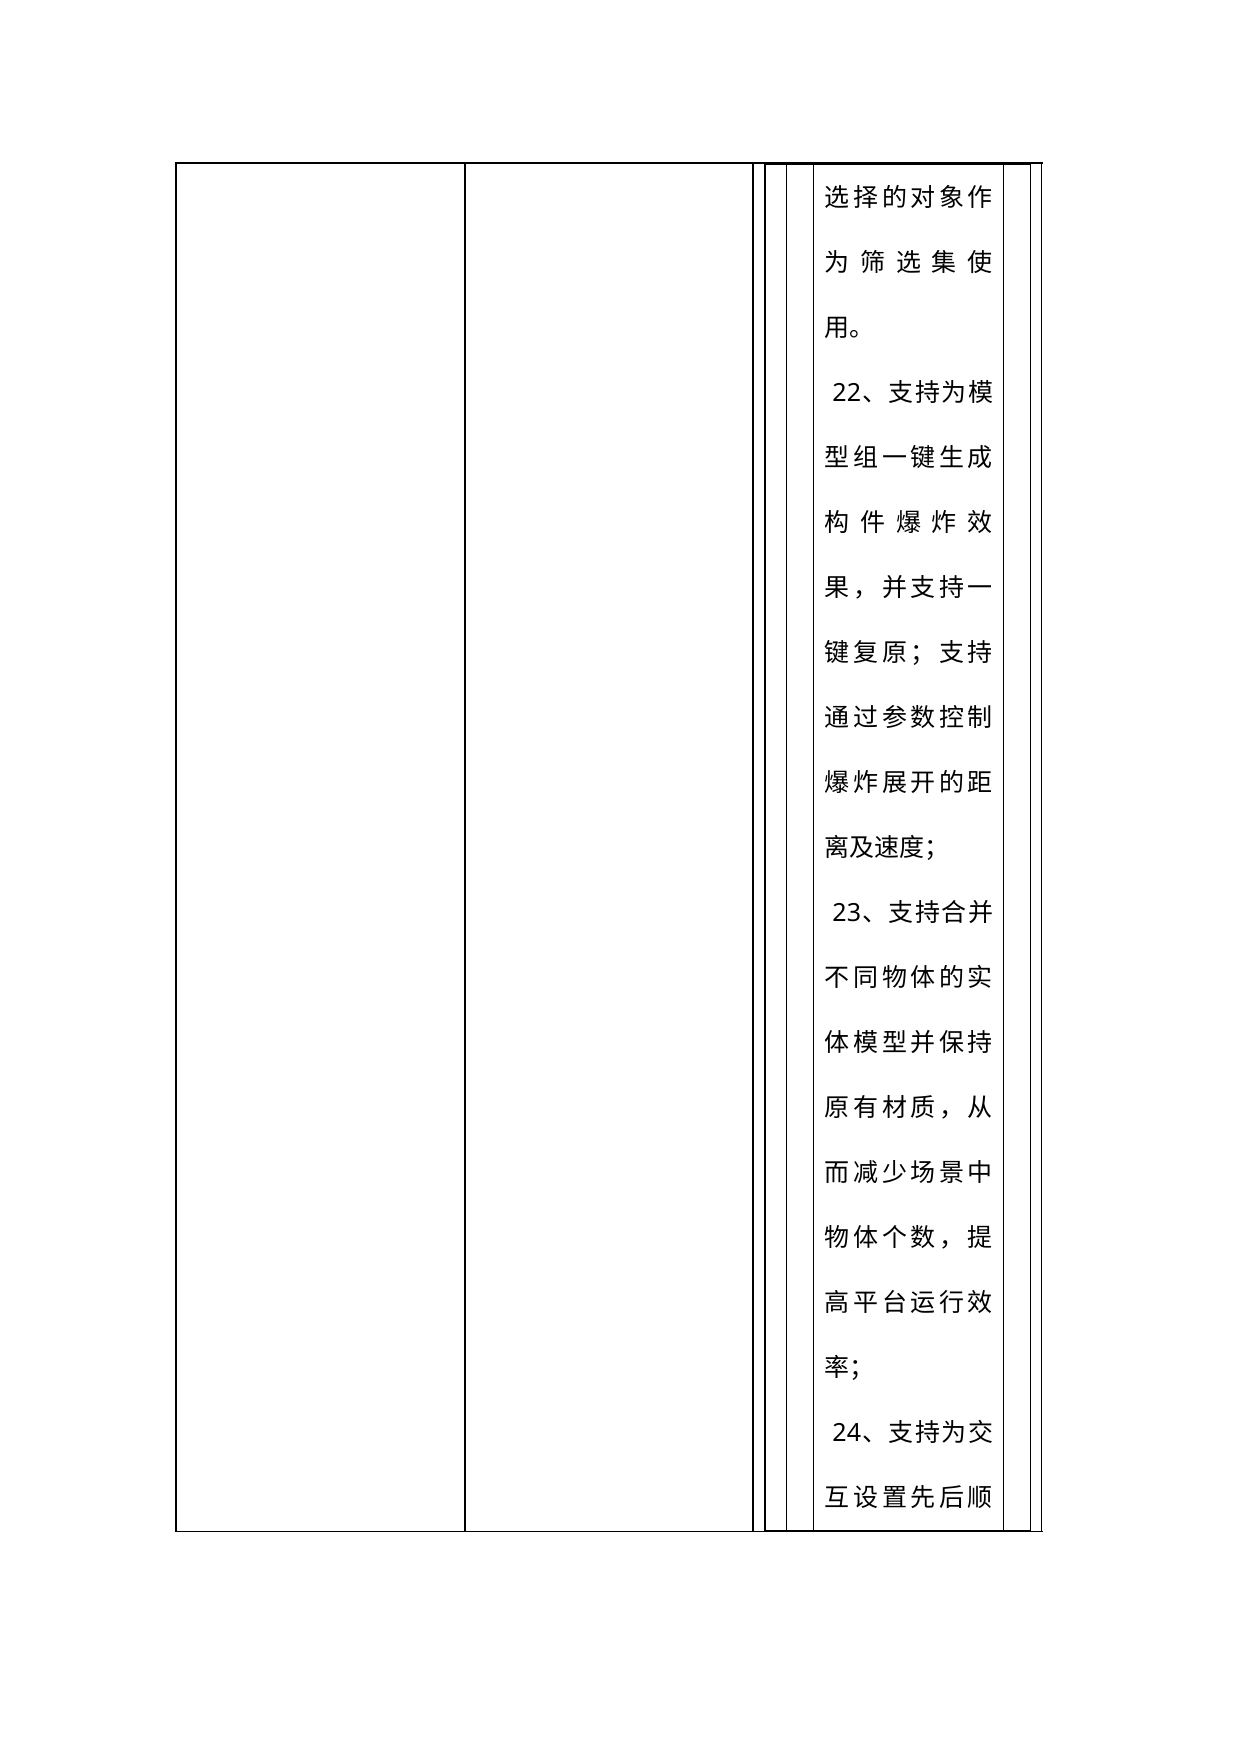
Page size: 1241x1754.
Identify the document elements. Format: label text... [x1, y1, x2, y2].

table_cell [787, 165, 813, 1530]
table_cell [1031, 164, 1041, 1531]
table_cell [754, 164, 764, 1531]
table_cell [1004, 165, 1030, 1530]
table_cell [766, 165, 786, 1530]
table_cell 1 [177, 164, 464, 1531]
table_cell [814, 165, 1003, 1530]
table_cell [466, 164, 752, 1531]
